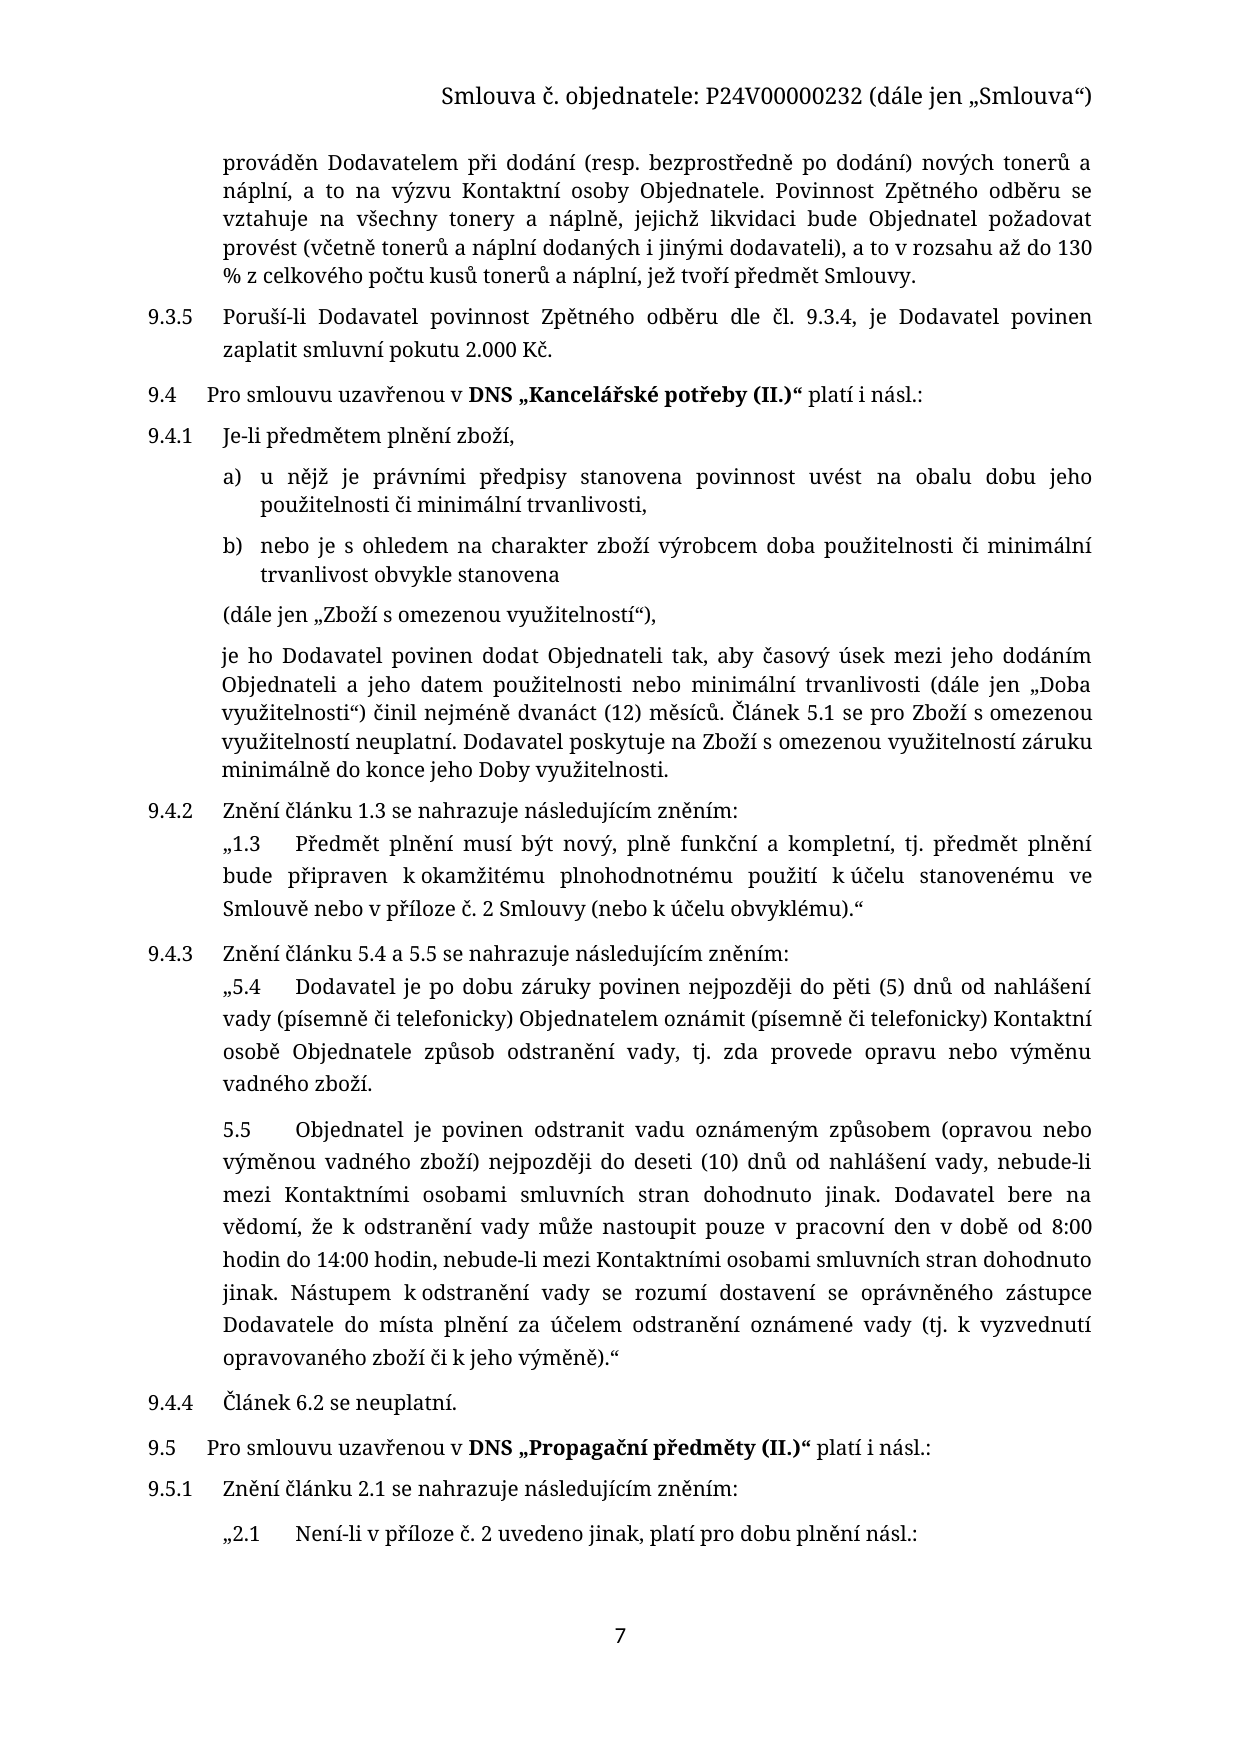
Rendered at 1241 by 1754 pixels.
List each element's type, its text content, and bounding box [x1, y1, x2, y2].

list „1.3 Předmět plnění musí být nový, plně funkční a kompletní, tj. předmět plnění bude připraven k okamžitému plnohodnotnému použití k účelu stanovenému ve Smlouvě nebo v příloze č. 2 Smlouvy (nebo k účelu obvyklému).“ [223, 829, 1093, 922]
list Znění článku 2.1 se nahrazuje následujícím zněním: [148, 1474, 1093, 1502]
list Pro smlouvu uzavřenou v DNS „Propagační předměty (II.)“ platí i násl.: [148, 1433, 1093, 1462]
list Je-li předmětem plnění zboží, [148, 421, 1093, 449]
list „2.1 Není-li v příloze č. 2 uvedeno jinak, platí pro dobu plnění násl.: [223, 1519, 1093, 1548]
list Článek 6.2 se neuplatní. [148, 1388, 1093, 1416]
text je ho Dodavatel povinen dodat Objednateli tak, aby časový úsek mezi jeho dodáním Objednateli a jeho datem použitelnosti nebo minimální trvanlivosti (dále jen „Doba využitelnosti“) činil nejméně dvanáct (12) měsíců. Článek 5.1 se pro Zboží s omezenou využitelností neuplatní. Dodavatel poskytuje na Zboží s omezenou využitelností záruku minimálně do konce jeho Doby využitelnosti. [221, 642, 1093, 784]
list Znění článku 5.4 a 5.5 se nahrazuje následujícím zněním: [148, 939, 1093, 968]
list 5.5 Objednatel je povinen odstranit vadu oznámeným způsobem (opravou nebo výměnou vadného zboží) nejpozději do deseti (10) dnů od nahlášení vady, nebude-li mezi Kontaktními osobami smluvních stran dohodnuto jinak. Dodavatel bere na vědomí, že k odstranění vady může nastoupit pouze v pracovní den v době od 8:00 hodin do 14:00 hodin, nebude-li mezi Kontaktními osobami smluvních stran dohodnuto jinak. Nástupem k odstranění vady se rozumí dostavení se oprávněného zástupce Dodavatele do místa plnění za účelem odstranění oznámené vady (tj. k vyzvednutí opravovaného zboží či k jeho výměně).“ [223, 1115, 1093, 1371]
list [148, 148, 1093, 290]
list Pro smlouvu uzavřenou v DNS „Kancelářské potřeby (II.)“ platí i násl.: [148, 380, 1093, 408]
list Znění článku 1.3 se nahrazuje následujícím zněním: [148, 796, 1093, 825]
list nebo je s ohledem na charakter zboží výrobcem doba použitelnosti či minimální trvanlivost obvykle stanovena [223, 531, 1093, 588]
list Poruší-li Dodavatel povinnost Zpětného odběru dle čl. 9.3.4, je Dodavatel povinen zaplatit smluvní pokutu 2.000 Kč. [148, 302, 1093, 363]
list „5.4 Dodavatel je po dobu záruky povinen nejpozději do pěti (5) dnů od nahlášení vady (písemně či telefonicky) Objednatelem oznámit (písemně či telefonicky) Kontaktní osobě Objednatele způsob odstranění vady, tj. zda provede opravu nebo výměnu vadného zboží. [223, 972, 1093, 1098]
list u nějž je právními předpisy stanovena povinnost uvést na obalu dobu jeho použitelnosti či minimální trvanlivosti, [223, 462, 1093, 519]
text (dále jen „Zboží s omezenou využitelností“), [223, 601, 1093, 629]
